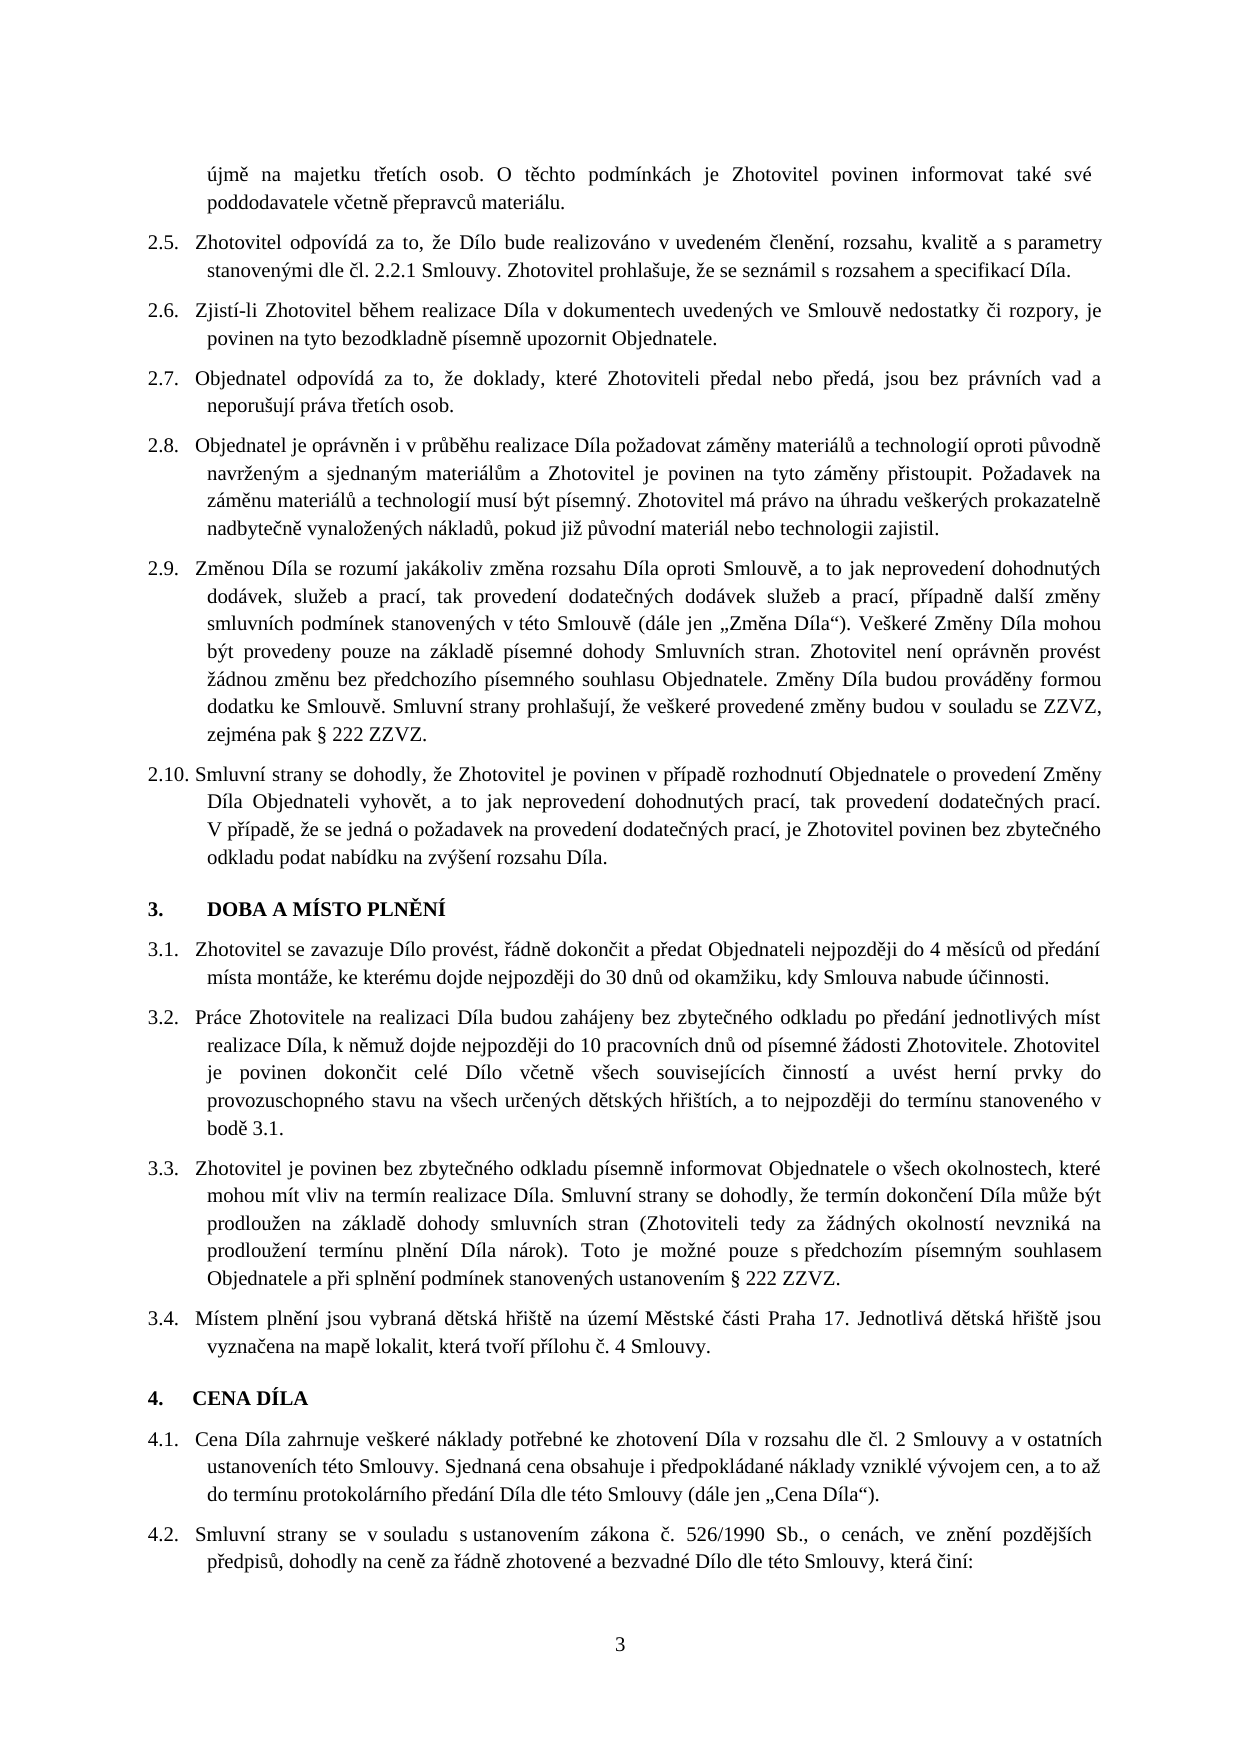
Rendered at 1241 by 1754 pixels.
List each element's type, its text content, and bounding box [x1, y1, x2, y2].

list Zhotovitel odpovídá za to, že Dílo bude realizováno v uvedeném členění, rozsahu, kvalitě a s parametry stanovenými dle čl. 2.2.1 Smlouvy. Zhotovitel prohlašuje, že se seznámil s rozsahem a specifikací Díla. [148, 230, 1102, 282]
list DOBA A MÍSTO PLNĚNÍ [148, 897, 1102, 921]
list Zjistí-li Zhotovitel během realizace Díla v dokumentech uvedených ve Smlouvě nedostatky či rozpory, je povinen na tyto bezodkladně písemně upozornit Objednatele. [148, 298, 1102, 349]
list Zhotovitel se zavazuje Dílo provést, řádně dokončit a předat Objednateli nejpozději do 4 měsíců od předání místa montáže, ke kterému dojde nejpozději do 30 dnů od okamžiku, kdy Smlouva nabude účinnosti. [148, 937, 1102, 989]
list Smluvní strany se dohodly, že Zhotovitel je povinen v případě rozhodnutí Objednatele o provedení Změny Díla Objednateli vyhovět, a to jak neprovedení dohodnutých prací, tak provedení dodatečných prací. V případě, že se jedná o požadavek na provedení dodatečných prací, je Zhotovitel povinen bez zbytečného odkladu podat nabídku na zvýšení rozsahu Díla. [148, 762, 1102, 869]
list CENA DÍLA [148, 1386, 1092, 1410]
list Smluvní strany se v souladu s ustanovením zákona č. 526/1990 Sb., o cenách, ve znění pozdějších předpisů, dohodly na ceně za řádně zhotovené a bezvadné Dílo dle této Smlouvy, která činí: [148, 1522, 1092, 1573]
list Změnou Díla se rozumí jakákoliv změna rozsahu Díla oproti Smlouvě, a to jak neprovedení dohodnutých dodávek, služeb a prací, tak provedení dodatečných dodávek služeb a prací, případně další změny smluvních podmínek stanovených v této Smlouvě (dále jen „Změna Díla“). Veškeré Změny Díla mohou být provedeny pouze na základě písemné dohody Smluvních stran. Zhotovitel není oprávněn provést žádnou změnu bez předchozího písemného souhlasu Objednatele. Změny Díla budou prováděny formou dodatku ke Smlouvě. Smluvní strany prohlašují, že veškeré provedené změny budou v souladu se ZZVZ, zejména pak § 222 ZZVZ. [148, 556, 1102, 746]
list Práce Zhotovitele na realizaci Díla budou zahájeny bez zbytečného odkladu po předání jednotlivých míst realizace Díla, k němuž dojde nejpozději do 10 pracovních dnů od písemné žádosti Zhotovitele. Zhotovitel je povinen dokončit celé Dílo včetně všech souvisejících činností a uvést herní prvky do provozuschopného stavu na všech určených dětských hřištích, a to nejpozději do termínu stanoveného v bodě 3.1. [148, 1005, 1102, 1139]
list Objednatel je oprávněn i v průběhu realizace Díla požadovat záměny materiálů a technologií oproti původně navrženým a sjednaným materiálům a Zhotovitel je povinen na tyto záměny přistoupit. Požadavek na záměnu materiálů a technologií musí být písemný. Zhotovitel má právo na úhradu veškerých prokazatelně nadbytečně vynaložených nákladů, pokud již původní materiál nebo technologii zajistil. [148, 433, 1102, 540]
list Místem plnění jsou vybraná dětská hřiště na území Městské části Praha 17. Jednotlivá dětská hřiště jsou vyznačena na mapě lokalit, která tvoří přílohu č. 4 Smlouvy. [148, 1306, 1102, 1358]
list Cena Díla zahrnuje veškeré náklady potřebné ke zhotovení Díla v rozsahu dle čl. 2 Smlouvy a v ostatních ustanoveních této Smlouvy. Sjednaná cena obsahuje i předpokládané náklady vzniklé vývojem cen, a to až do termínu protokolárního předání Díla dle této Smlouvy (dále jen „Cena Díla“). [148, 1426, 1102, 1506]
list Objednatel odpovídá za to, že doklady, které Zhotoviteli předal nebo předá, jsou bez právních vad a neporušují práva třetích osob. [148, 366, 1102, 417]
list Zhotovitel je povinen bez zbytečného odkladu písemně informovat Objednatele o všech okolnostech, které mohou mít vliv na termín realizace Díla. Smluvní strany se dohodly, že termín dokončení Díla může být prodloužen na základě dohody smluvních stran (Zhotoviteli tedy za žádných okolností nevzniká na prodloužení termínu plnění Díla nárok). Toto je možné pouze s předchozím písemným souhlasem Objednatele a při splnění podmínek stanovených ustanovením § 222 ZZVZ. [148, 1156, 1102, 1290]
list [148, 162, 1092, 214]
